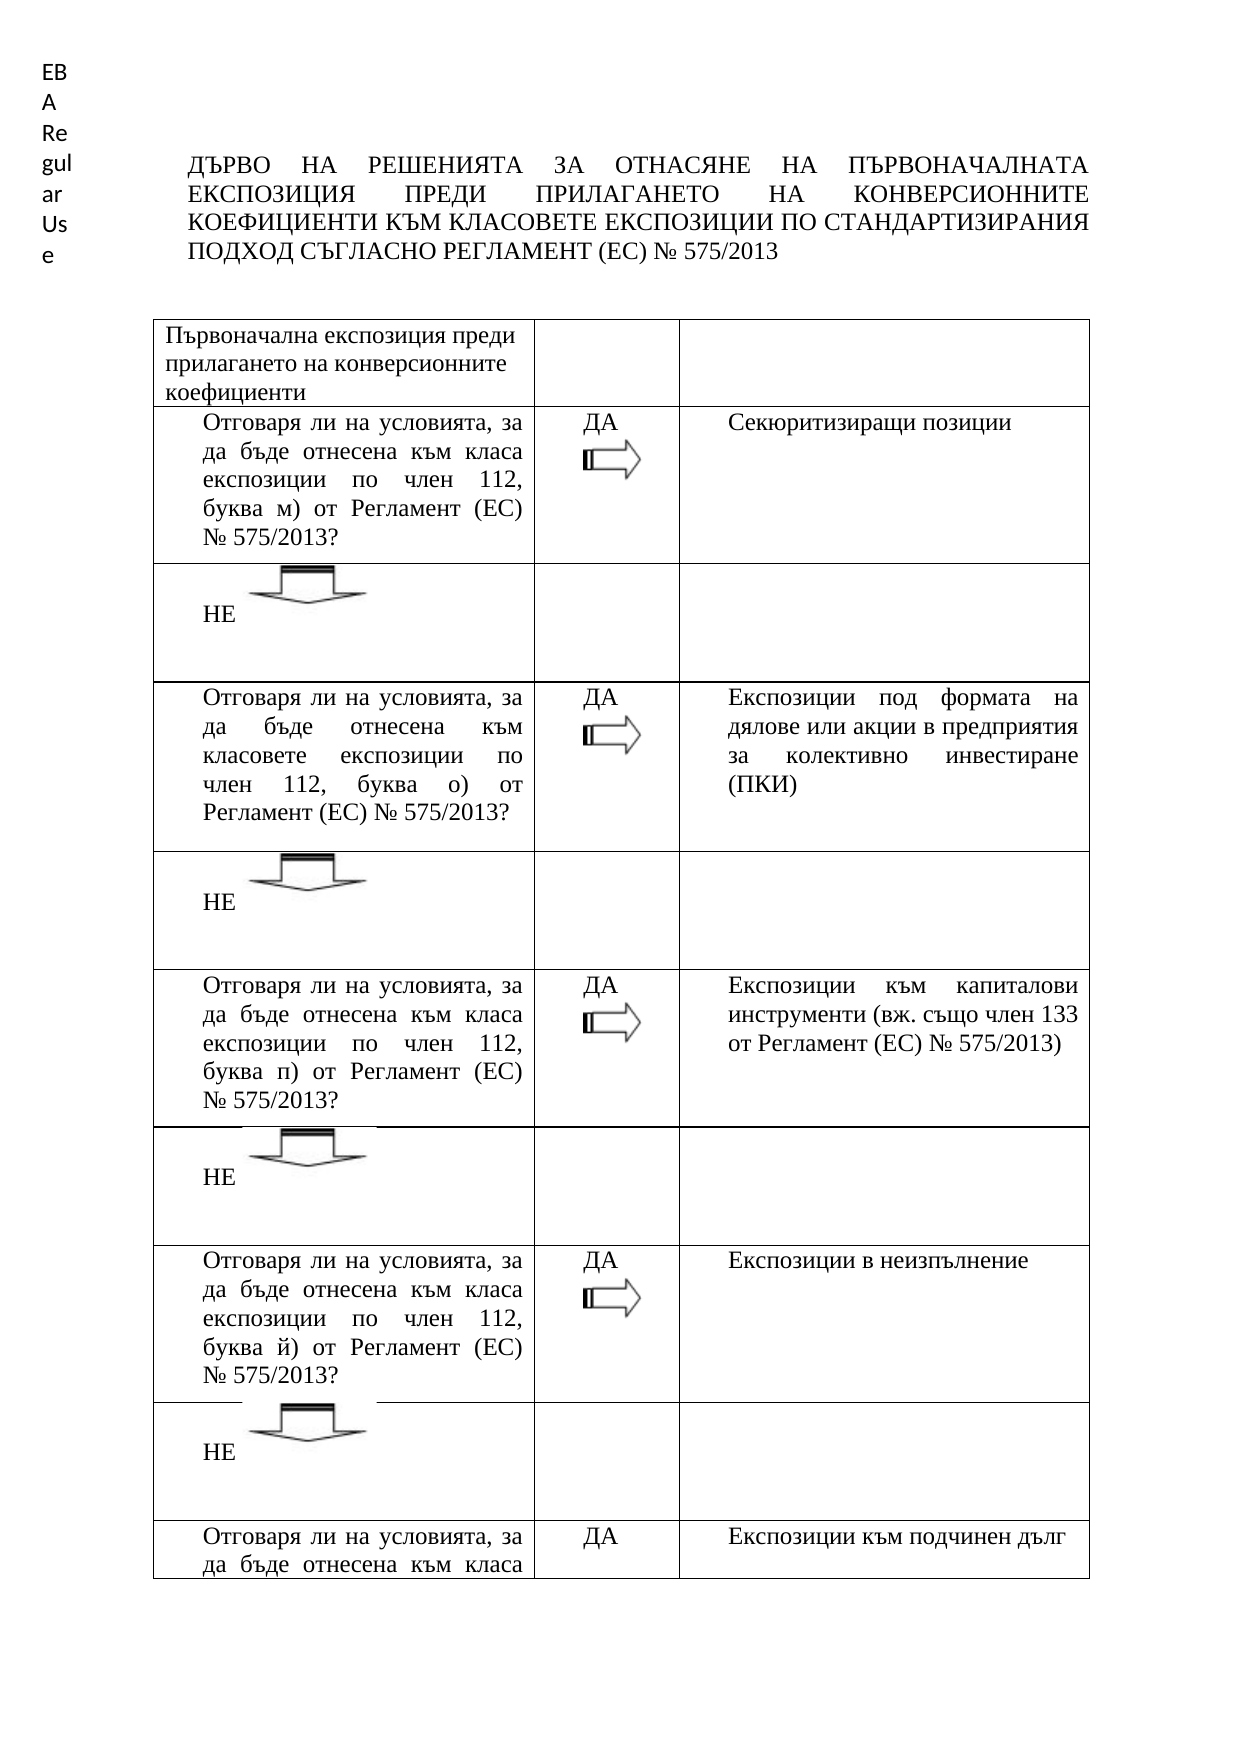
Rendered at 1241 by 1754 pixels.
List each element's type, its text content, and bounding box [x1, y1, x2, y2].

table_cell [535, 852, 679, 969]
table_cell ДА [535, 683, 679, 851]
table_cell [535, 564, 679, 681]
table_cell ДА [535, 970, 679, 1126]
table_cell ДА [535, 407, 679, 563]
table_cell Експозиции в неизпълнение [680, 1246, 1089, 1402]
table_cell [680, 1128, 1089, 1244]
picture [242, 1127, 377, 1186]
table_cell Отговаря ли на условията, за да бъде отнесена към класа експозиции по член 112, буква й) от Регламент (ЕС) № 575/2013? [154, 1246, 534, 1402]
table_cell Секюритизиращи позиции [680, 407, 1089, 563]
picture [583, 435, 644, 482]
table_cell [680, 1521, 1089, 1578]
table_cell [535, 1128, 679, 1244]
table_cell НЕ [154, 1128, 534, 1244]
table_cell НЕ [154, 1403, 534, 1520]
table_cell Експозиции под формата на дялове или акции в предприятия за колективно инвестиране (ПКИ) [680, 683, 1089, 851]
picture [242, 564, 377, 623]
picture [583, 998, 644, 1045]
table_cell Експозиции към капиталови инструменти (вж. също член 133 от Регламент (ЕС) № 575/2013) [680, 970, 1089, 1126]
table_cell [680, 1403, 1089, 1520]
table_cell ДА [535, 1521, 679, 1578]
table_cell ДА [535, 1246, 679, 1402]
table_cell НЕ [154, 852, 534, 969]
table_cell Отговаря ли на условията, за да бъде отнесена към класа експозиции по член 112, буква м) от Регламент (ЕС) № 575/2013? [154, 407, 534, 563]
table_cell Отговаря ли на условията, за да бъде отнесена към класа експозиции по член 112, буква п) от Регламент (ЕС) № 575/2013? [154, 970, 534, 1126]
table_cell [680, 852, 1089, 969]
table_header [680, 320, 1089, 406]
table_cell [154, 1521, 534, 1578]
table_cell [680, 564, 1089, 681]
table_header Първоначална експозиция преди прилагането на конверсионните коефициенти [154, 320, 534, 406]
table_cell [535, 1403, 679, 1520]
table_cell Отговаря ли на условията, за да бъде отнесена към класовете експозиции по член 112, буква о) от Регламент (ЕС) № 575/2013? [154, 683, 534, 851]
table_header [535, 320, 679, 406]
picture [242, 1402, 377, 1461]
text ДЪРВО НА РЕШЕНИЯТА ЗА ОТНАСЯНЕ НА ПЪРВОНАЧАЛНАТА ЕКСПОЗИЦИЯ ПРЕДИ ПРИЛАГАНЕТО НА КОНВЕРСИОННИТЕ КОЕФИЦИЕНТИ КЪМ КЛАСОВЕТЕ ЕКСПОЗИЦИИ ПО СТАНДАРТИЗИРАНИЯ ПОДХОД СЪГЛАСНО РЕГЛАМЕНТ (ЕС) № 575/2013 [187, 150, 1090, 265]
picture [583, 711, 644, 757]
picture [242, 852, 377, 910]
table_cell НЕ [154, 564, 534, 681]
picture [583, 1274, 644, 1320]
